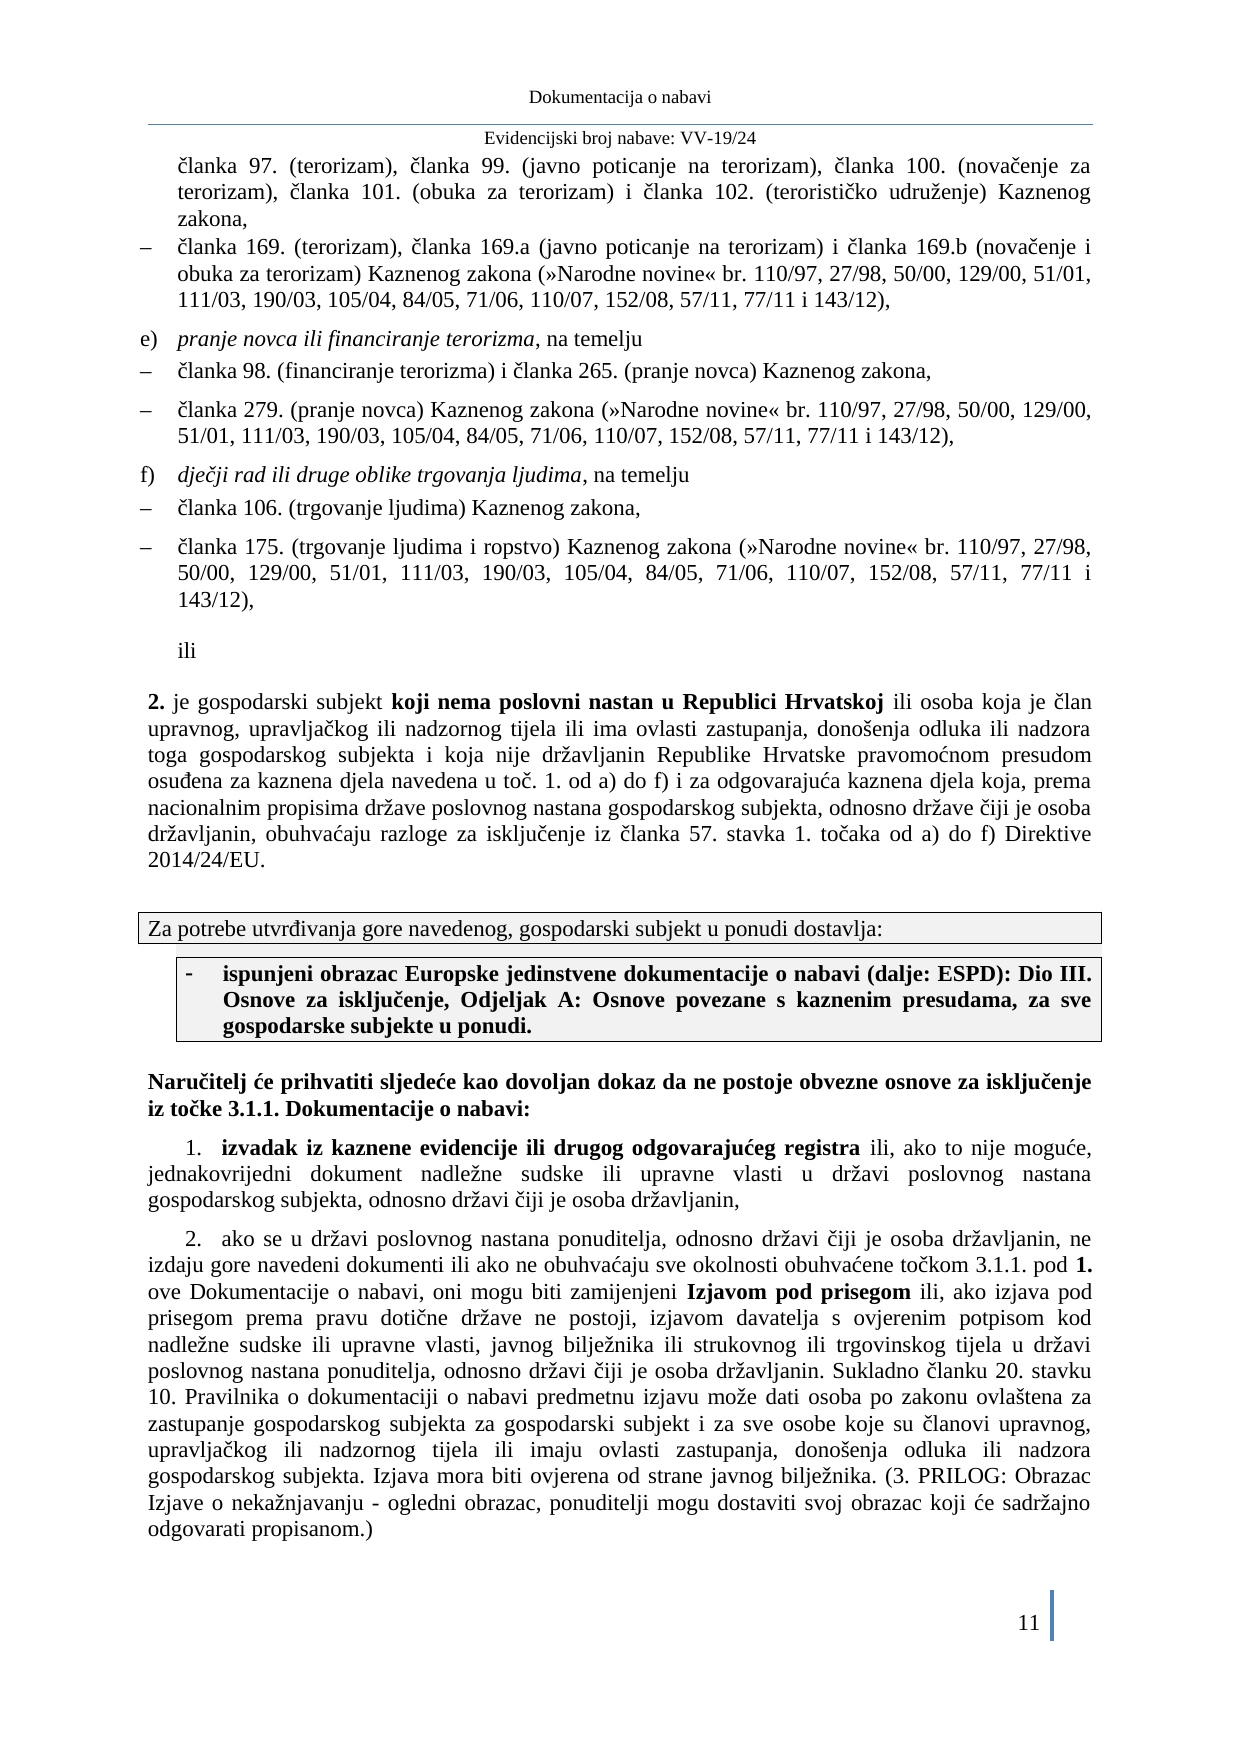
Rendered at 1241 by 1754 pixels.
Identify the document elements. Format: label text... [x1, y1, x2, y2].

list članka 175. (trgovanje ljudima i ropstvo) Kaznenog zakona (»Narodne novine« br. 110/97, 27/98, 50/00, 129/00, 51/01, 111/03, 190/03, 105/04, 84/05, 71/06, 110/07, 152/08, 57/11, 77/11 i 143/12), [140, 533, 1093, 612]
list dječji rad ili druge oblike trgovanja ljudima, na temelju [140, 461, 1093, 488]
text Naručitelj će prihvatiti sljedeće kao dovoljan dokaz da ne postoje obvezne osnove za isključenje iz točke 3.1.1. Dokumentacije o nabavi: [148, 1068, 1093, 1121]
text Za potrebe utvrđivanja gore navedenog, gospodarski subjekt u ponudi dostavlja: [139, 913, 1101, 943]
text članka 97. (terorizam), članka 99. (javno poticanje na terorizam), članka 100. (novačenje za terorizam), članka 101. (obuka za terorizam) i članka 102. (terorističko udruženje) Kaznenog zakona, [177, 152, 1093, 231]
text 2. je gospodarski subjekt koji nema poslovni nastan u Republici Hrvatskoj ili osoba koja je član upravnog, upravljačkog ili nadzornog tijela ili ima ovlasti zastupanja, donošenja odluka ili nadzora toga gospodarskog subjekta i koja nije državljanin Republike Hrvatske pravomoćnom presudom osuđena za kaznena djela navedena u toč. 1. od a) do f) i za odgovarajuća kaznena djela koja, prema nacionalnim propisima države poslovnog nastana gospodarskog subjekta, odnosno države čiji je osoba državljanin, obuhvaćaju razloge za isključenje iz članka 57. stavka 1. točaka od a) do f) Direktive 2014/24/EU. [148, 688, 1093, 873]
list članka 279. (pranje novca) Kaznenog zakona (»Narodne novine« br. 110/97, 27/98, 50/00, 129/00, 51/01, 111/03, 190/03, 105/04, 84/05, 71/06, 110/07, 152/08, 57/11, 77/11 i 143/12), [140, 396, 1093, 449]
list članka 169. (terorizam), članka 169.a (javno poticanje na terorizam) i članka 169.b (novačenje i obuka za terorizam) Kaznenog zakona (»Narodne novine« br. 110/97, 27/98, 50/00, 129/00, 51/01, 111/03, 190/03, 105/04, 84/05, 71/06, 110/07, 152/08, 57/11, 77/11 i 143/12), [140, 233, 1093, 312]
list ispunjeni obrazac Europske jedinstvene dokumentacije o nabavi (dalje: ESPD): Dio III. Osnove za isključenje, Odjeljak A: Osnove povezane s kaznenim presudama, za sve gospodarske subjekte u ponudi. [177, 958, 1101, 1041]
list članka 98. (financiranje terorizma) i članka 265. (pranje novca) Kaznenog zakona, [140, 357, 1093, 384]
list pranje novca ili financiranje terorizma, na temelju [140, 325, 1093, 351]
list ako se u državi poslovnog nastana ponuditelja, odnosno državi čiji je osoba državljanin, ne izdaju gore navedeni dokumenti ili ako ne obuhvaćaju sve okolnosti obuhvaćene točkom 3.1.1. pod 1. ove Dokumentacije o nabavi, oni mogu biti zamijenjeni Izjavom pod prisegom ili, ako izjava pod prisegom prema pravu dotične države ne postoji, izjavom davatelja s ovjerenim potpisom kod nadležne sudske ili upravne vlasti, javnog bilježnika ili strukovnog ili trgovinskog tijela u državi poslovnog nastana ponuditelja, odnosno državi čiji je osoba državljanin. Sukladno članku 20. stavku 10. Pravilnika o dokumentaciji o nabavi predmetnu izjavu može dati osoba po zakonu ovlaštena za zastupanje gospodarskog subjekta za gospodarski subjekt i za sve osobe koje su članovi upravnog, upravljačkog ili nadzornog tijela ili imaju ovlasti zastupanja, donošenja odluka ili nadzora gospodarskog subjekta. Izjava mora biti ovjerena od strane javnog bilježnika. (3. PRILOG: Obrazac Izjave o nekažnjavanju - ogledni obrazac, ponuditelji mogu dostaviti svoj obrazac koji će sadržajno odgovarati propisanom.) [148, 1225, 1093, 1541]
list članka 106. (trgovanje ljudima) Kaznenog zakona, [140, 494, 1093, 520]
text ili [177, 637, 1093, 663]
list izvadak iz kaznene evidencije ili drugog odgovarajućeg registra ili, ako to nije moguće, jednakovrijedni dokument nadležne sudske ili upravne vlasti u državi poslovnog nastana gospodarskog subjekta, odnosno državi čiji je osoba državljanin, [148, 1134, 1093, 1213]
